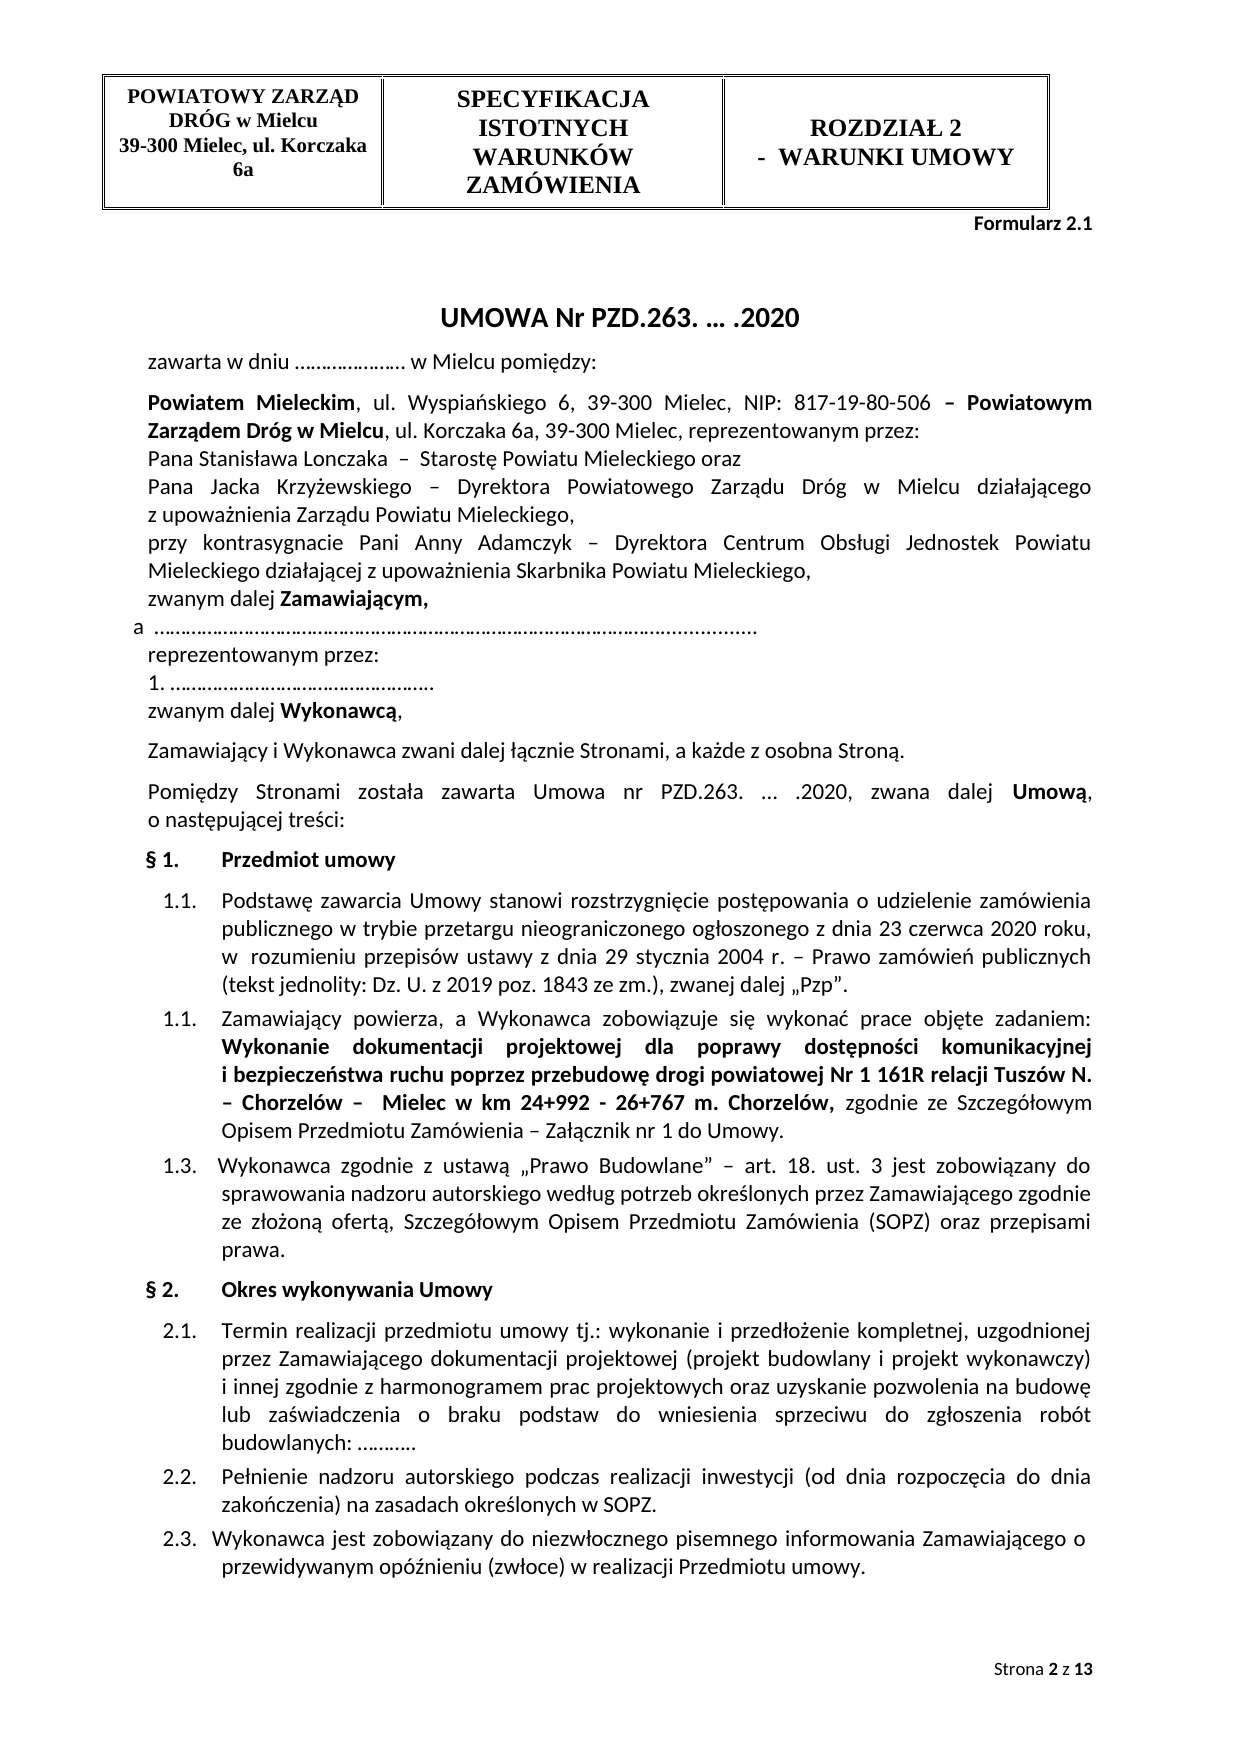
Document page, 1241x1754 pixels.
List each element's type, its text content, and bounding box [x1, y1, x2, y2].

title UMOWA Nr PZD.263. … .2020 [148, 299, 1093, 335]
text Zamawiający i Wykonawca zwani dalej łącznie Stronami, a każde z osobna Stroną. [148, 736, 1093, 764]
subtitle Termin realizacji przedmiotu umowy tj.: wykonanie i przedłożenie kompletnej, uzgodnionej przez Zamawiającego dokumentacji projektowej (projekt budowlany i projekt wykonawczy) i innej zgodnie z harmonogramem prac projektowych oraz uzyskanie pozwolenia na budowę lub zaświadczenia o braku podstaw do wniesienia sprzeciwu do zgłoszenia robót budowlanych: ……….. [162, 1316, 1093, 1456]
text 1. ………………………………………….. [148, 668, 1093, 696]
text zwanym dalej Zamawiającym, [148, 584, 1093, 612]
subtitle Pełnienie nadzoru autorskiego podczas realizacji inwestycji (od dnia rozpoczęcia do dnia zakończenia) na zasadach określonych w SOPZ. [162, 1462, 1093, 1518]
subtitle Przedmiot umowy [162, 846, 1093, 873]
subtitle Zamawiający powierza, a Wykonawca zobowiązuje się wykonać prace objęte zadaniem: Wykonanie dokumentacji projektowej dla poprawy dostępności komunikacyjnej i bezpieczeństwa ruchu poprzez przebudowę drogi powiatowej Nr 1 161R relacji Tuszów N. – Chorzelów – Mielec w km 24+992 - 26+767 m. Chorzelów, zgodnie ze Szczegółowym Opisem Przedmiotu Zamówienia – Załącznik nr 1 do Umowy. [162, 1004, 1093, 1144]
text Pomiędzy Stronami została zawarta Umowa nr PZD.263. … .2020, zwana dalej Umową, o następującej treści: [148, 777, 1093, 833]
text Pana Jacka Krzyżewskiego – Dyrektora Powiatowego Zarządu Dróg w Mielcu działającego z upoważnienia Zarządu Powiatu Mieleckiego, [148, 472, 1093, 528]
text a ……………………………………………………………………………………................. [133, 612, 1093, 640]
subtitle Podstawę zawarcia Umowy stanowi rozstrzygnięcie postępowania o udzielenie zamówienia publicznego w trybie przetargu nieograniczonego ogłoszonego z dnia 23 czerwca 2020 roku, w rozumieniu przepisów ustawy z dnia 29 stycznia 2004 r. – Prawo zamówień publicznych (tekst jednolity: Dz. U. z 2019 poz. 1843 ze zm.), zwanej dalej „Pzp”. [162, 886, 1093, 998]
text 1.3. Wykonawca zgodnie z ustawą „Prawo Budowlane” – art. 18. ust. 3 jest zobowiązany do sprawowania nadzoru autorskiego według potrzeb określonych przez Zamawiającego zgodnie ze złożoną ofertą, Szczegółowym Opisem Przedmiotu Zamówienia (SOPZ) oraz przepisami prawa. [162, 1151, 1093, 1263]
text przy kontrasygnacie Pani Anny Adamczyk – Dyrektora Centrum Obsługi Jednostek Powiatu Mieleckiego działającej z upoważnienia Skarbnika Powiatu Mieleckiego, [148, 528, 1093, 584]
text zawarta w dniu ………………… w Mielcu pomiędzy: [148, 347, 1093, 375]
text Pana Stanisława Lonczaka – Starostę Powiatu Mieleckiego oraz [148, 444, 1093, 472]
text reprezentowanym przez: [148, 640, 1093, 668]
subtitle Okres wykonywania Umowy [162, 1275, 1093, 1303]
text 2.3. Wykonawca jest zobowiązany do niezwłocznego pisemnego informowania Zamawiającego o przewidywanym opóźnieniu (zwłoce) w realizacji Przedmiotu umowy. [162, 1524, 1093, 1581]
text zwanym dalej Wykonawcą, [148, 696, 1093, 724]
text Powiatem Mieleckim, ul. Wyspiańskiego 6, 39-300 Mielec, NIP: 817-19-80-506 – Powiatowym Zarządem Dróg w Mielcu, ul. Korczaka 6a, 39-300 Mielec, reprezentowanym przez: [148, 388, 1093, 444]
